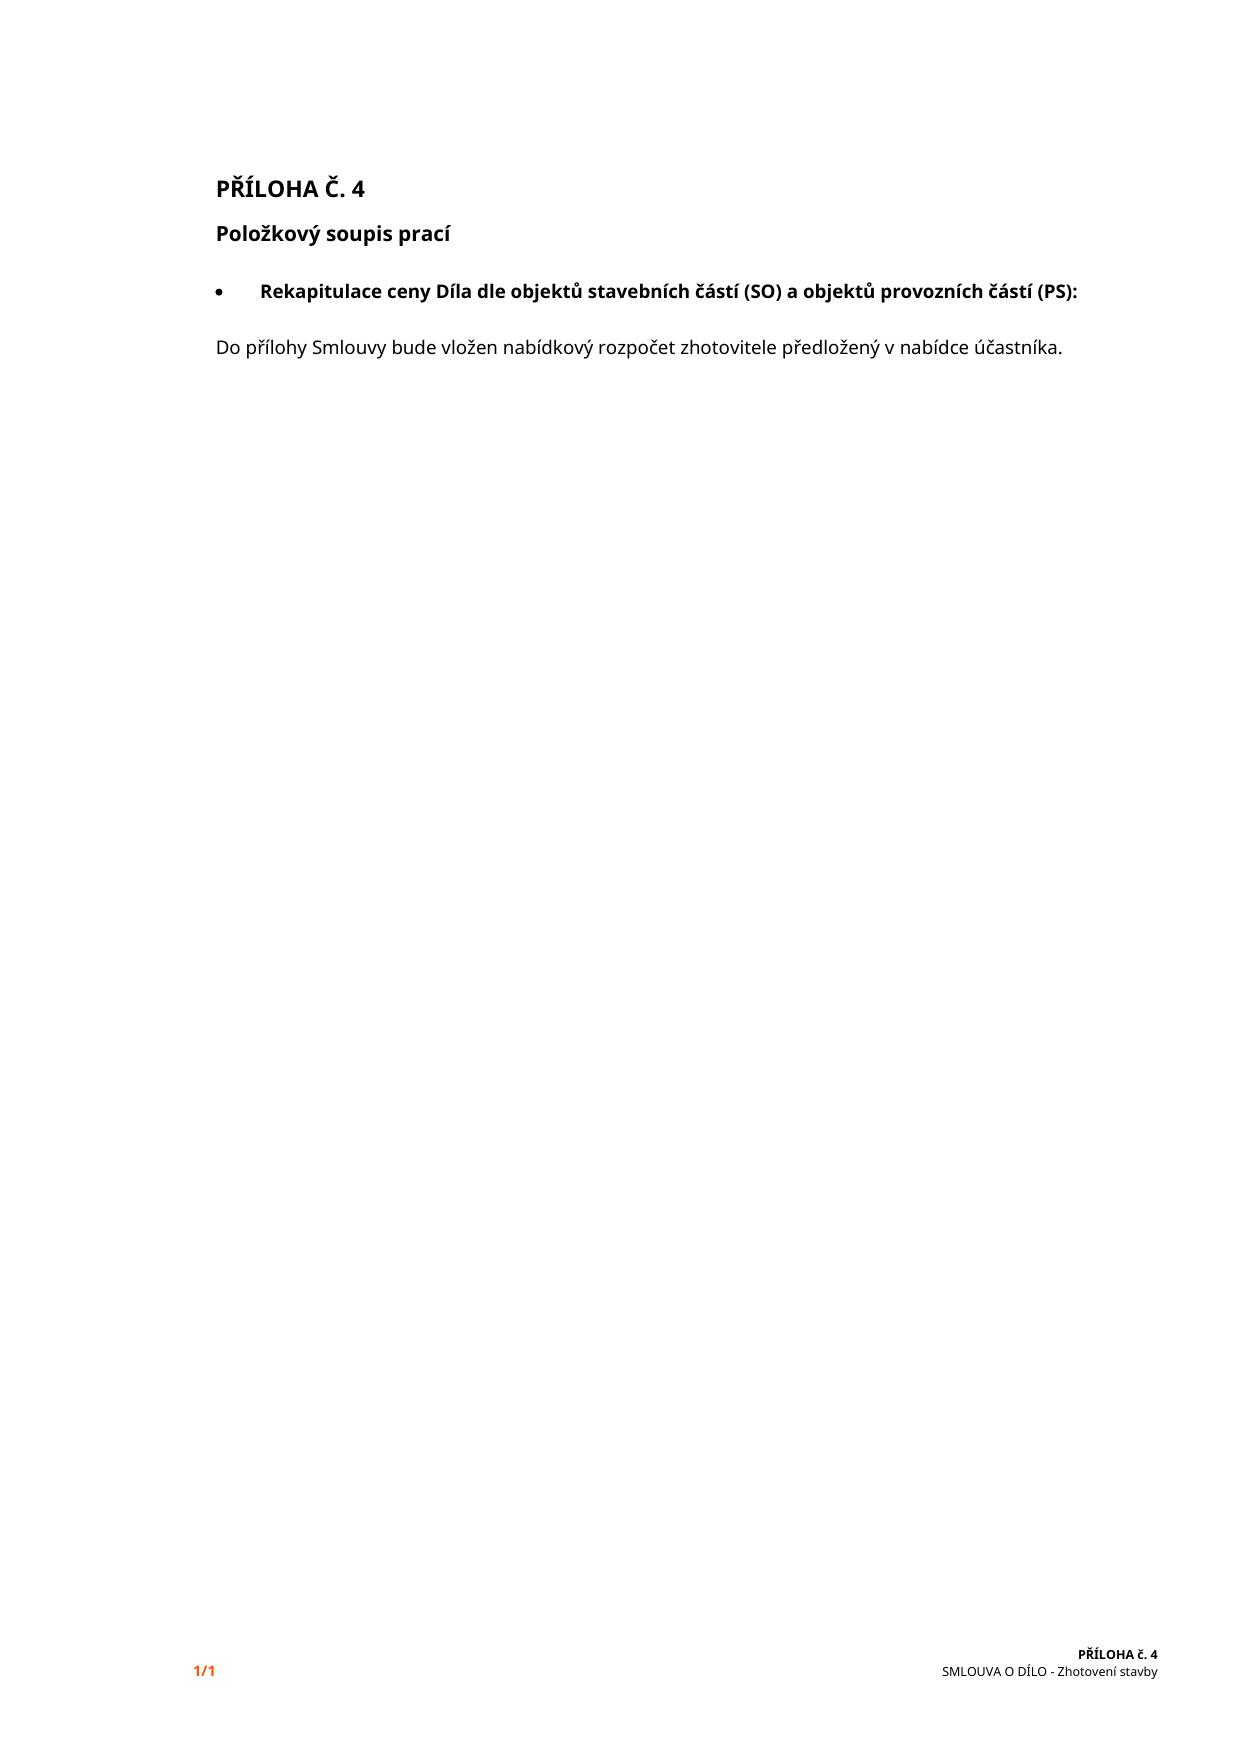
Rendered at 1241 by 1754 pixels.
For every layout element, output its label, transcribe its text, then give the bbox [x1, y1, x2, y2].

text Příloha č. 4 [216, 172, 1093, 204]
list Položkový soupis prací [216, 219, 1093, 248]
list Do přílohy Smlouvy bude vložen nabídkový rozpočet zhotovitele předložený v nabídce účastníka. [216, 335, 1093, 360]
list Rekapitulace ceny Díla dle objektů stavebních částí (SO) a objektů provozních částí (PS): [216, 279, 1093, 304]
